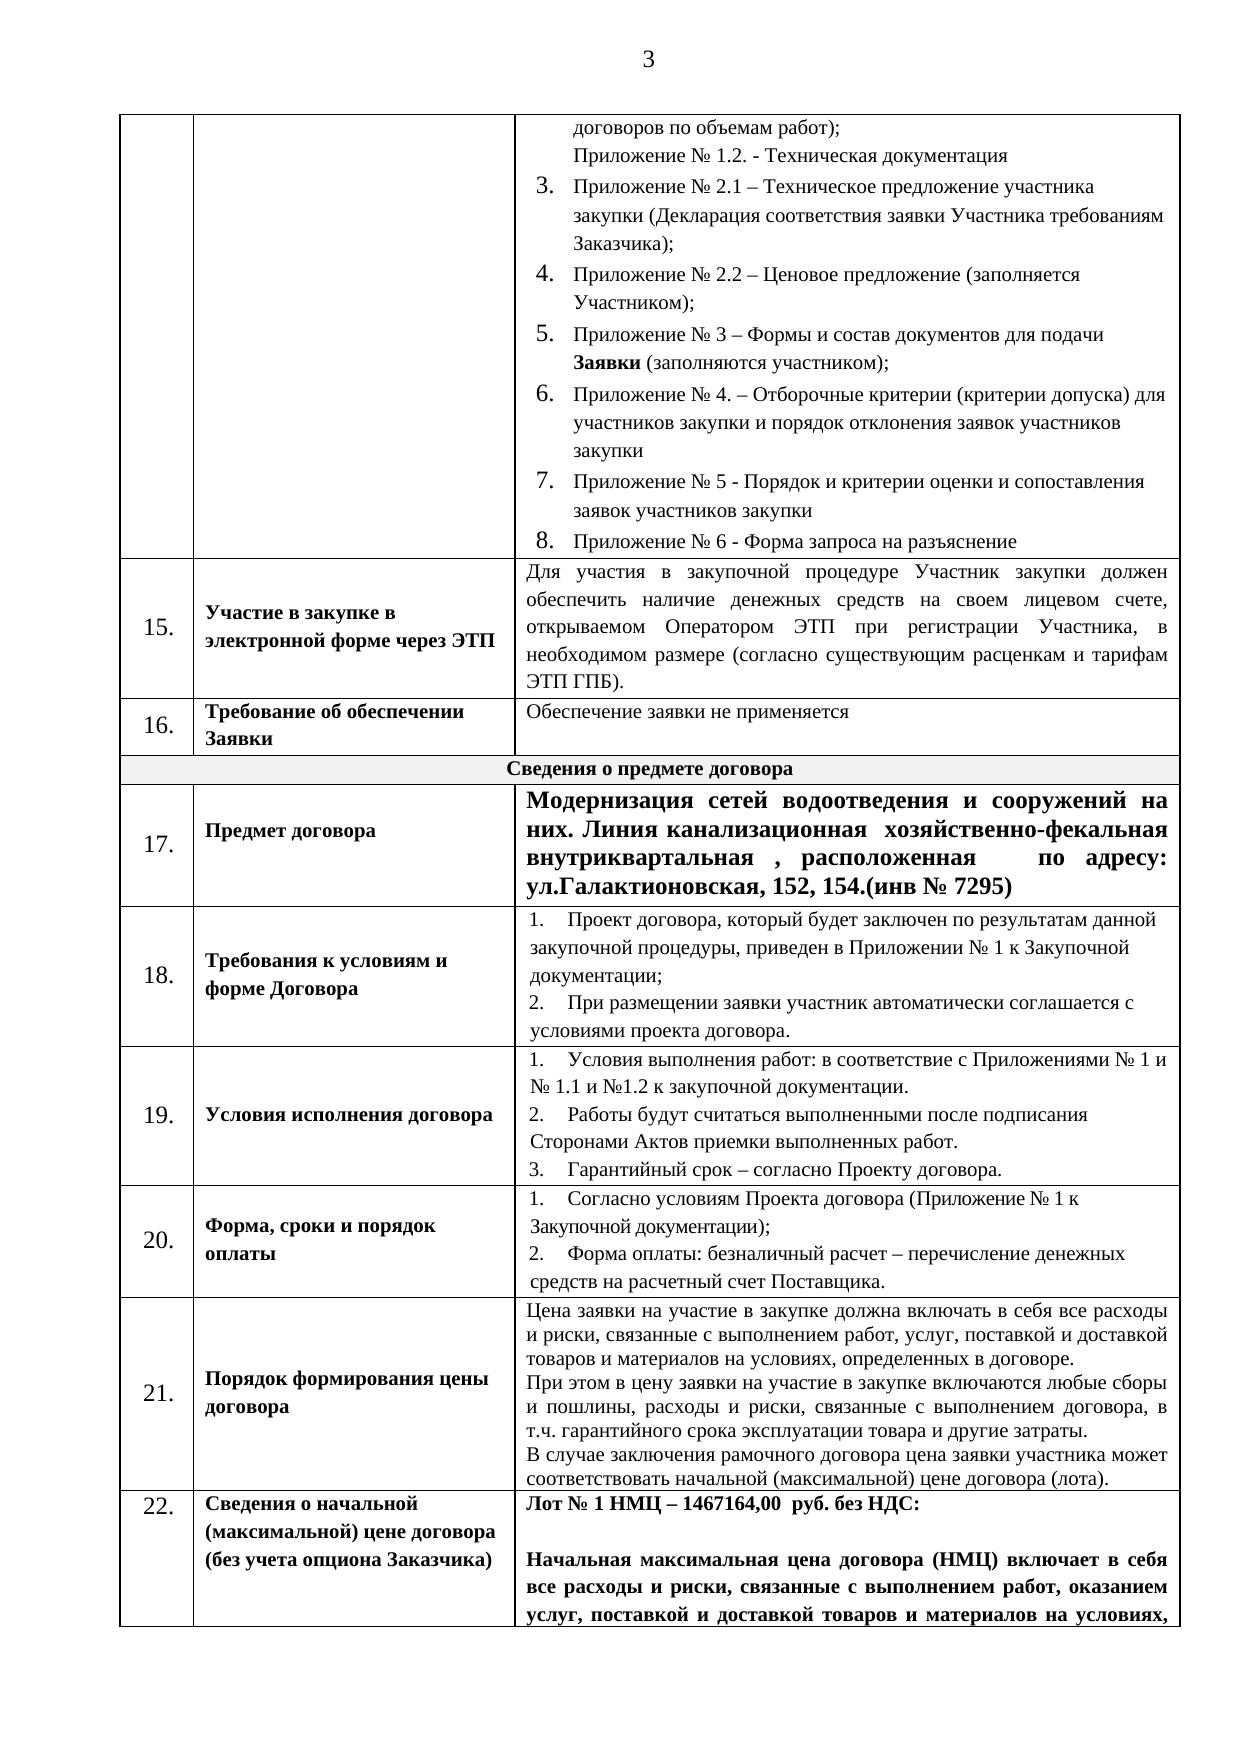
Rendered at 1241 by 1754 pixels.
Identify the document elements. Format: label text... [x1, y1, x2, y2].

table_cell Для участия в закупочной процедуре Участник закупки должен обеспечить наличие денежных средств на своем лицевом счете, открываемом Оператором ЭТП при регистрации Участника, в необходимом размере (согласно существующим расценкам и тарифам ЭТП ГПБ). [516, 559, 1179, 698]
table_cell [121, 699, 193, 754]
table_cell Требования к условиям и форме Договора [194, 907, 514, 1046]
table_cell Порядок формирования цены договора [194, 1298, 514, 1490]
table_cell Предмет договора [194, 785, 514, 906]
table_cell [121, 559, 193, 698]
table_cell [121, 1491, 193, 1626]
table_cell [121, 785, 193, 906]
table_cell [121, 1298, 193, 1490]
table_cell Участие в закупке в электронной форме через ЭТП [194, 559, 514, 698]
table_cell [516, 115, 1179, 558]
table_cell [121, 115, 193, 558]
table_cell [121, 1047, 193, 1185]
table_cell [121, 907, 193, 1046]
table_cell [121, 1186, 193, 1297]
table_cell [194, 115, 514, 558]
table_cell Обеспечение заявки не применяется [516, 699, 1179, 754]
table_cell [516, 1491, 1179, 1626]
table_cell Форма, сроки и порядок оплаты [194, 1186, 514, 1297]
table_cell Проект договора, который будет заключен по результатам данной закупочной процедуры, приведен в Приложении № 1 к Закупочной документации; При размещении заявки участник автоматически соглашается с условиями проекта договора. [516, 907, 1179, 1046]
table_cell Цена заявки на участие в закупке должна включать в себя все расходы и риски, связанные с выполнением работ, услуг, поставкой и доставкой товаров и материалов на условиях, определенных в договоре. При этом в цену заявки на участие в закупке включаются любые сборы и пошлины, расходы и риски, связанные с выполнением договора, в т.ч. гарантийного срока эксплуатации товара и другие затраты. В случае заключения рамочного договора цена заявки участника может соответствовать начальной (максимальной) цене договора (лота). [516, 1298, 1179, 1490]
table_cell Условия исполнения договора [194, 1047, 514, 1185]
table_cell Требование об обеспечении Заявки [194, 699, 514, 754]
table_cell Условия выполнения работ: в соответствие с Приложениями № 1 и № 1.1 и №1.2 к закупочной документации. Работы будут считаться выполненными после подписания Сторонами Актов приемки выполненных работ. Гарантийный срок – согласно Проекту договора. [516, 1047, 1179, 1185]
table_cell Модернизация сетей водоотведения и сооружений на них. Линия канализационная хозяйственно-фекальная внутриквартальная , расположенная по адресу: ул.Галактионовская, 152, 154.(инв № 7295) [516, 785, 1179, 906]
table_cell Сведения о предмете договора [121, 756, 1179, 784]
table_cell Согласно условиям Проекта договора (Приложение № 1 к Закупочной документации); Форма оплаты: безналичный расчет – перечисление денежных средств на расчетный счет Поставщика. [516, 1186, 1179, 1297]
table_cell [194, 1491, 514, 1626]
